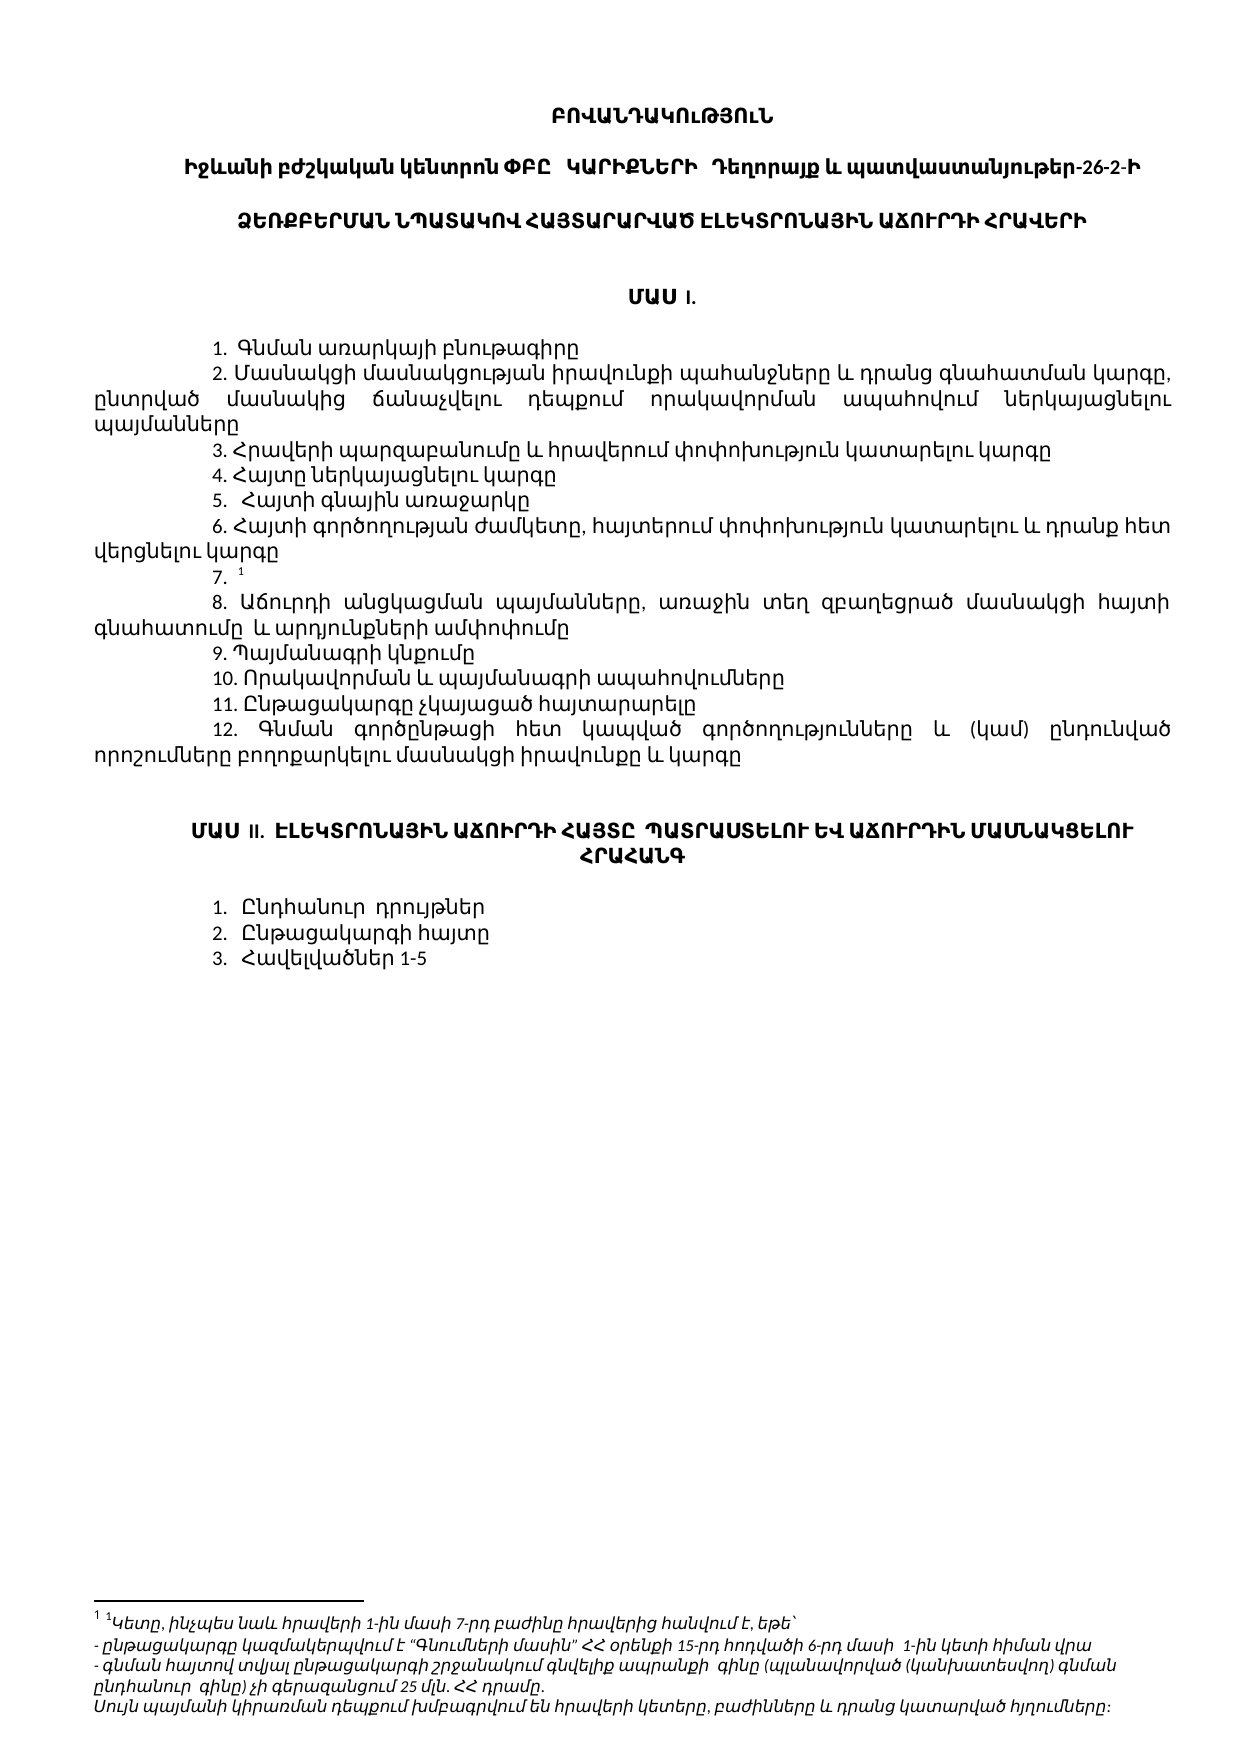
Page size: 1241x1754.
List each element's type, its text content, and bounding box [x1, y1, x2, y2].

text 4. Հայտը ներկայացնելու կարգը [94, 462, 1171, 488]
text 8. Աճուրդի անցկացման պայմանները, առաջին տեղ զբաղեցրած մասնակցի հայտի գնահատումը և արդյունքների ամփոփումը [94, 589, 1171, 640]
text ՁԵՌՔԲԵՐՄԱՆ ՆՊԱՏԱԿՈՎ ՀԱՅՏԱՐԱՐՎԱԾ ԷԼԵԿՏՐՈՆԱՅԻՆ ԱՃՈՒՐԴԻ ՀՐԱՎԵՐԻ [94, 208, 1171, 233]
text ՄԱՍ I. [94, 284, 1171, 310]
text 6. Հայտի գործողության ժամկետը, հայտերում փոփոխություն կատարելու և դրանք հետ վերցնելու կարգը [94, 513, 1171, 564]
text 2. Մասնակցի մասնակցության իրավունքի պահանջները և դրանց գնահատման կարգը, ընտրված մասնակից ճանաչվելու դեպքում որակավորման ապահովում ներկայացնելու պայմանները [94, 361, 1171, 437]
text 10. Որակավորման և պայմանագրի ապահովումները [94, 666, 1171, 691]
text 3. Հավելվածներ 1-5 [94, 945, 1171, 971]
text 3. Հրավերի պարզաբանումը և հրավերում փոփոխություն կատարելու կարգը [94, 437, 1171, 462]
text 1. Ընդհանուր դրույթներ [94, 894, 1171, 920]
text 1. Գնման առարկայի բնութագիրը [94, 335, 1171, 361]
text 11. Ընթացակարգը չկայացած հայտարարելը [94, 691, 1171, 716]
text ՄԱՍ II. ԷԼԵԿՏՐՈՆԱՅԻՆ ԱՃՈԻՐԴԻ ՀԱՅՏԸ ՊԱՏՐԱՍՏԵԼՈՒ ԵՎ ԱՃՈՒՐԴԻՆ ՄԱՍՆԱԿՑԵԼՈՒ ՀՐԱՀԱՆԳ [94, 818, 1171, 869]
text 5. Հայտի գնային առաջարկը [94, 488, 1171, 513]
text 9. Պայմանագրի կնքումը [94, 640, 1171, 666]
text 7. 1 [94, 564, 1171, 589]
text Իջևանի բժշկական կենտրոն ՓԲԸ ԿԱՐԻՔՆԵՐԻ Դեղորայք և պատվաստանյութեր-26-2-Ի [94, 154, 1171, 179]
text 2. Ընթացակարգի հայտը [94, 920, 1171, 945]
text ԲՈՎԱՆԴԱԿՈւԹՅՈւՆ [94, 103, 1171, 128]
text 12. Գնման գործընթացի հետ կապված գործողությունները և (կամ) ընդունված որոշումները բողոքարկելու մասնակցի իրավունքը և կարգը [94, 716, 1171, 767]
